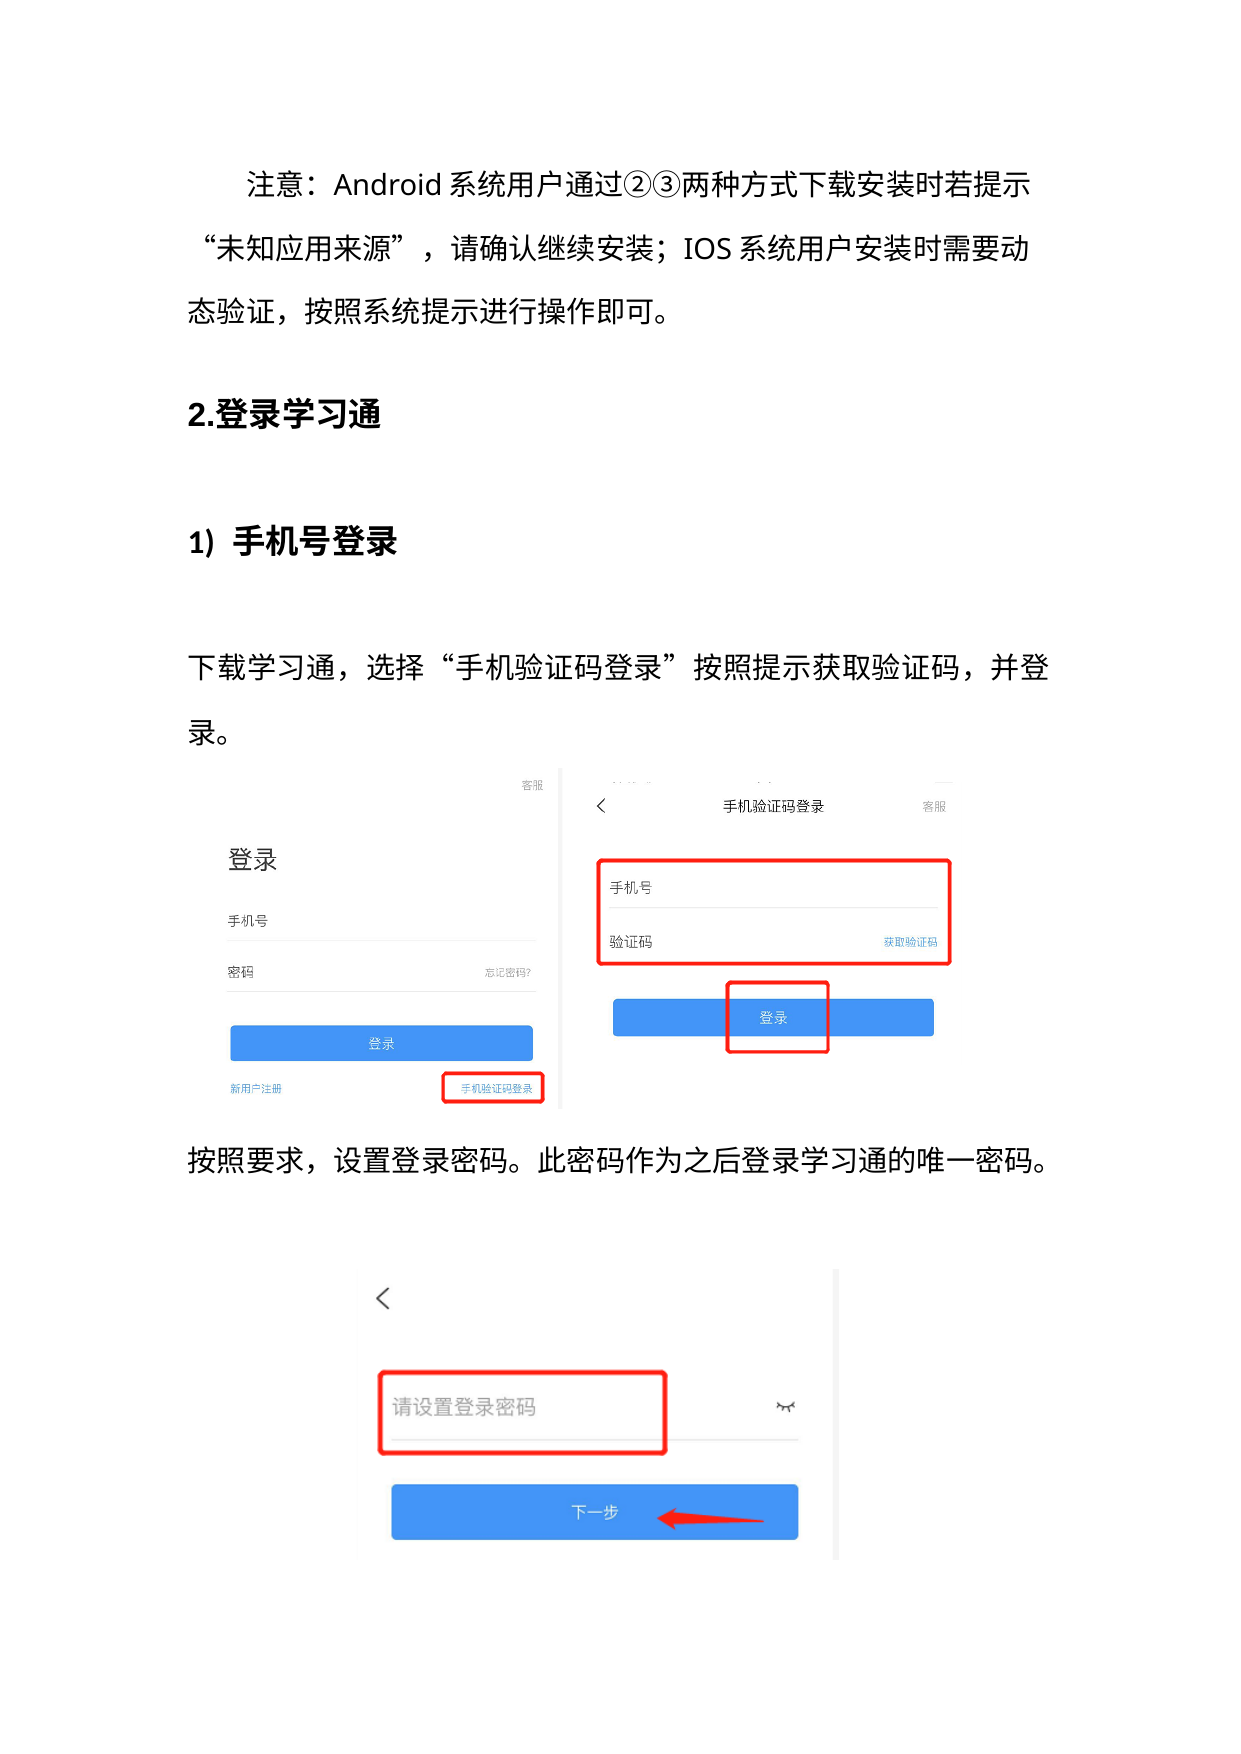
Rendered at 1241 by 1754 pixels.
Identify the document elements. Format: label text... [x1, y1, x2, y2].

text 下载学习通，选择“手机验证码登录”按照提示获取验证码，并登录。 [187, 633, 1053, 763]
text 按照要求，设置登录密码。此密码作为之后登录学习通的唯一密码。 [187, 1138, 1053, 1180]
picture [590, 782, 962, 1065]
text 注意：Android系统用户通过②③两种方式下载安装时若提示“未知应用来源”，请确认继续安装；IOS系统用户安装时需要动态验证，按照系统提示进行操作即可。 [187, 162, 1053, 331]
picture [208, 768, 563, 1109]
picture [356, 1269, 840, 1560]
subtitle 手机号登录 [187, 506, 1053, 571]
subtitle 2.登录学习通 [187, 379, 1053, 444]
